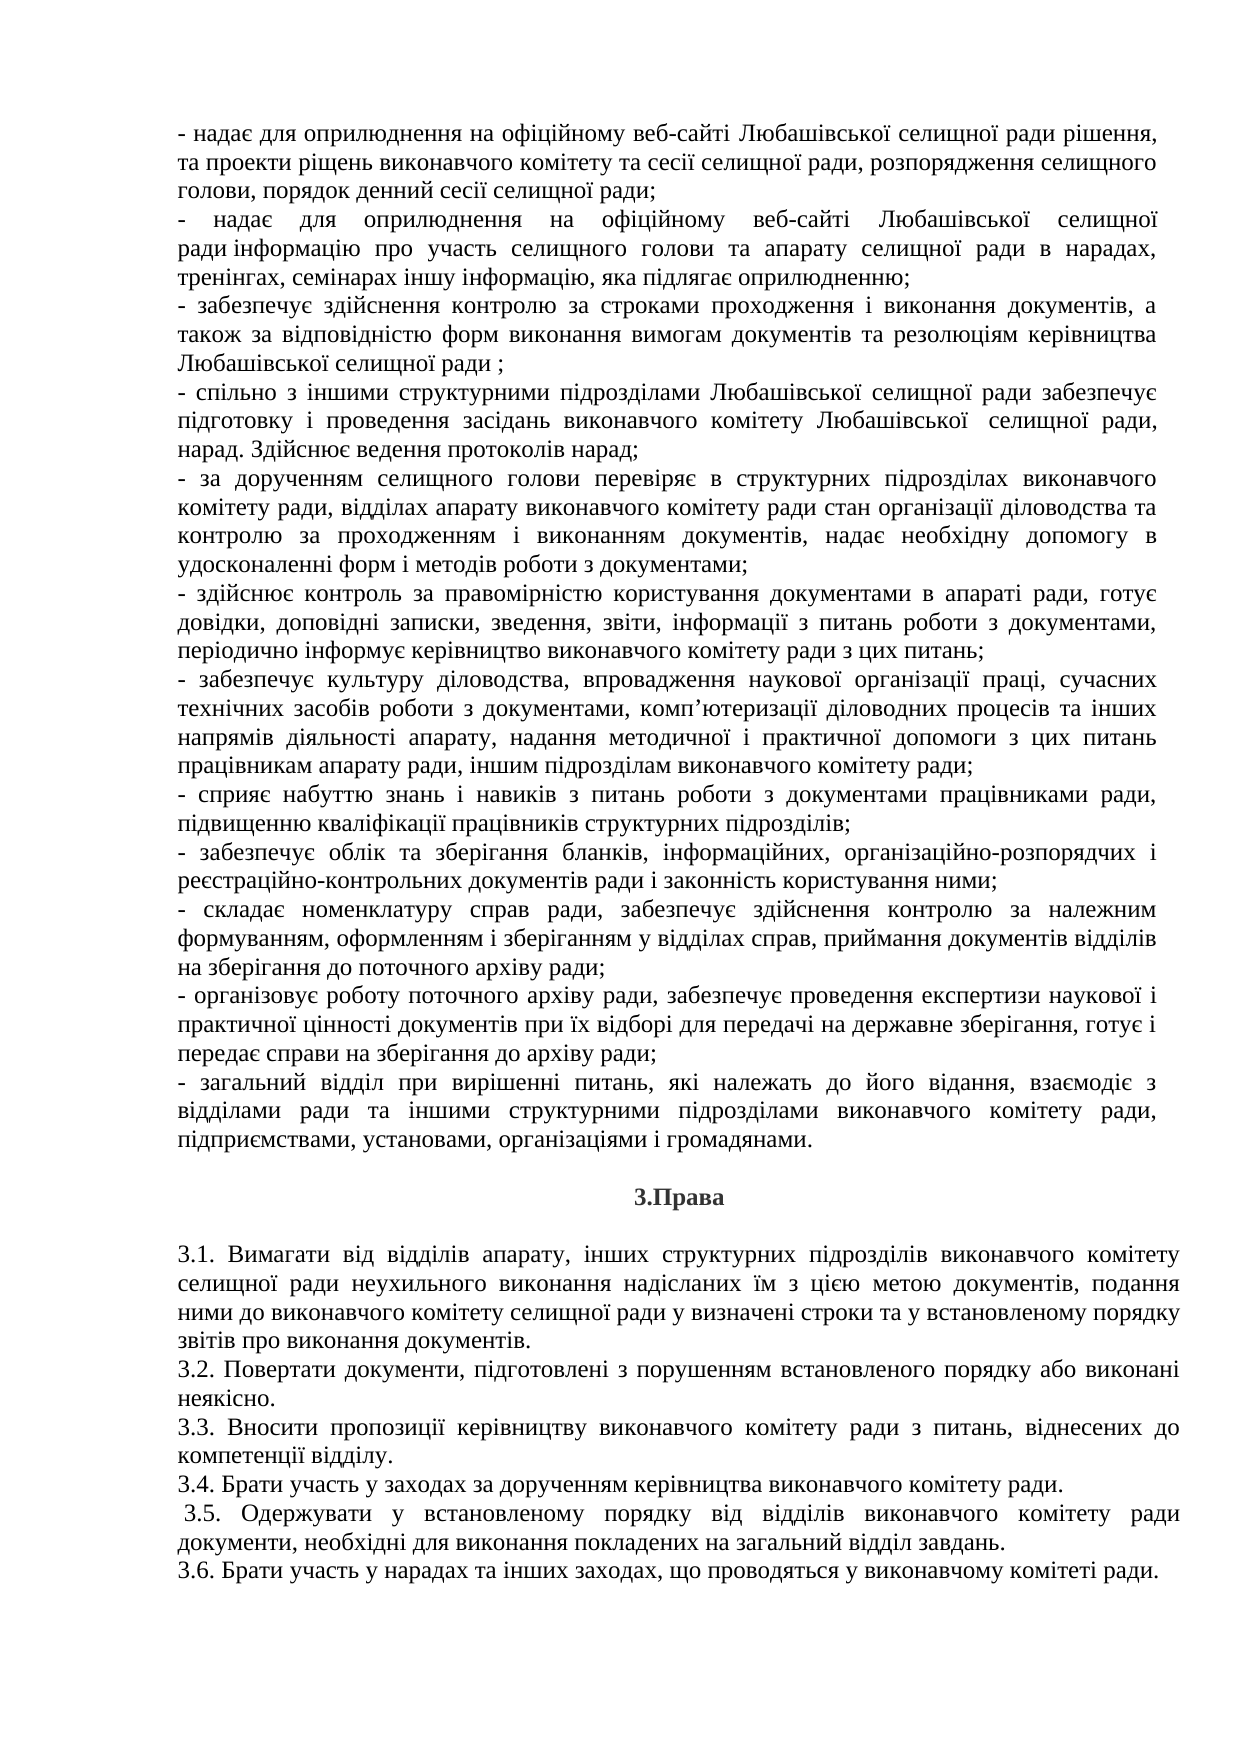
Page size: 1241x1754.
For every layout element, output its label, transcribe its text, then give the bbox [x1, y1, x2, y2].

text - надає для оприлюднення на офіційному веб-сайті Любашівської селищної ради рішення, та проекти ріщень виконавчого комітету та сесії селищної ради, розпорядження селищного голови, порядок денний сесії селищної ради; [177, 118, 1158, 204]
text - сприяє набуттю знань і навиків з питань роботи з документами працівниками ради, підвищенню кваліфікації працівників структурних підрозділів; [177, 779, 1158, 837]
text - забезпечує здійснення контролю за строками проходження і виконання документів, а також за відповідністю форм виконання вимогам документів та резолюціям керівництва Любашівської селищної ради ; [177, 291, 1158, 377]
text - забезпечує облік та зберігання бланків, інформаційних, організаційно-розпорядчих і реєстраційно-контрольних документів ради і законність користування ними; [177, 837, 1158, 894]
text - організовує роботу поточного архіву ради, забезпечує проведення експертизи наукової і практичної цінності документів при їх відборі для передачі на державне зберігання, готує і передає справи на зберігання до архіву ради; [177, 981, 1158, 1067]
text 3.3. Вносити пропозиції керівництву виконавчого комітету ради з питань, віднесених до компетенції відділу. [177, 1412, 1181, 1469]
text 3.6. Брати участь у нарадах та інших заходах, що проводяться у виконавчому комітеті ради. [177, 1556, 1181, 1584]
text - складає номенклатуру справ ради, забезпечує здійснення контролю за належним формуванням, оформленням і зберіганням у відділах справ, приймання документів відділів на зберігання до поточного архіву ради; [177, 894, 1158, 981]
text 3.Права [177, 1182, 1181, 1211]
text - спільно з іншими структурними підрозділами Любашівської селищної ради забезпечує підготовку і проведення засідань виконавчого комітету Любашівської селищної ради, нарад. Здійснює ведення протоколів нарад; [177, 377, 1158, 463]
text - забезпечує культуру діловодства, впровадження наукової організації праці, сучасних технічних засобів роботи з документами, комп’ютеризації діловодних процесів та інших напрямів діяльності апарату, надання методичної і практичної допомоги з цих питань працівникам апарату ради, іншим підрозділам виконавчого комітету ради; [177, 664, 1158, 779]
text 3.2. Повертати документи, підготовлені з порушенням встановленого порядку або виконані неякісно. [177, 1354, 1181, 1412]
text - загальний відділ при вирішенні питань, які належать до його відання, взаємодіє з відділами ради та іншими структурними підрозділами виконавчого комітету ради, підприємствами, установами, організаціями і громадянами. [177, 1067, 1158, 1153]
text - здійснює контроль за правомірністю користування документами в апараті ради, готує довідки, доповідні записки, зведення, звіти, інформації з питань роботи з документами, періодично інформує керівництво виконавчого комітету ради з цих питань; [177, 578, 1158, 664]
text - надає для оприлюднення на офіційному веб-сайті Любашівської селищної ради інформацію про участь селищного голови та апарату селищної ради в нарадах, тренінгах, семінарах іншу інформацію, яка підлягає оприлюдненню; [177, 204, 1158, 291]
text 3.4. Брати участь у заходах за дорученням керівництва виконавчого комітету ради. [177, 1469, 1181, 1498]
text 3.1. Вимагати від відділів апарату, інших структурних підрозділів виконавчого комітету селищної ради неухильного виконання надісланих їм з цією метою документів, подання ними до виконавчого комітету селищної ради у визначені строки та у встановленому порядку звітів про виконання документів. [177, 1239, 1181, 1354]
text 3.5. Одержувати у встановленому порядку від відділів виконавчого комітету ради документи, необхідні для виконання покладених на загальний відділ завдань. [177, 1498, 1181, 1556]
text - за дорученням селищного голови перевіряє в структурних підрозділах виконавчого комітету ради, відділах апарату виконавчого комітету ради стан організації діловодства та контролю за проходженням і виконанням документів, надає необхідну допомогу в удосконаленні форм і методів роботи з документами; [177, 463, 1158, 578]
